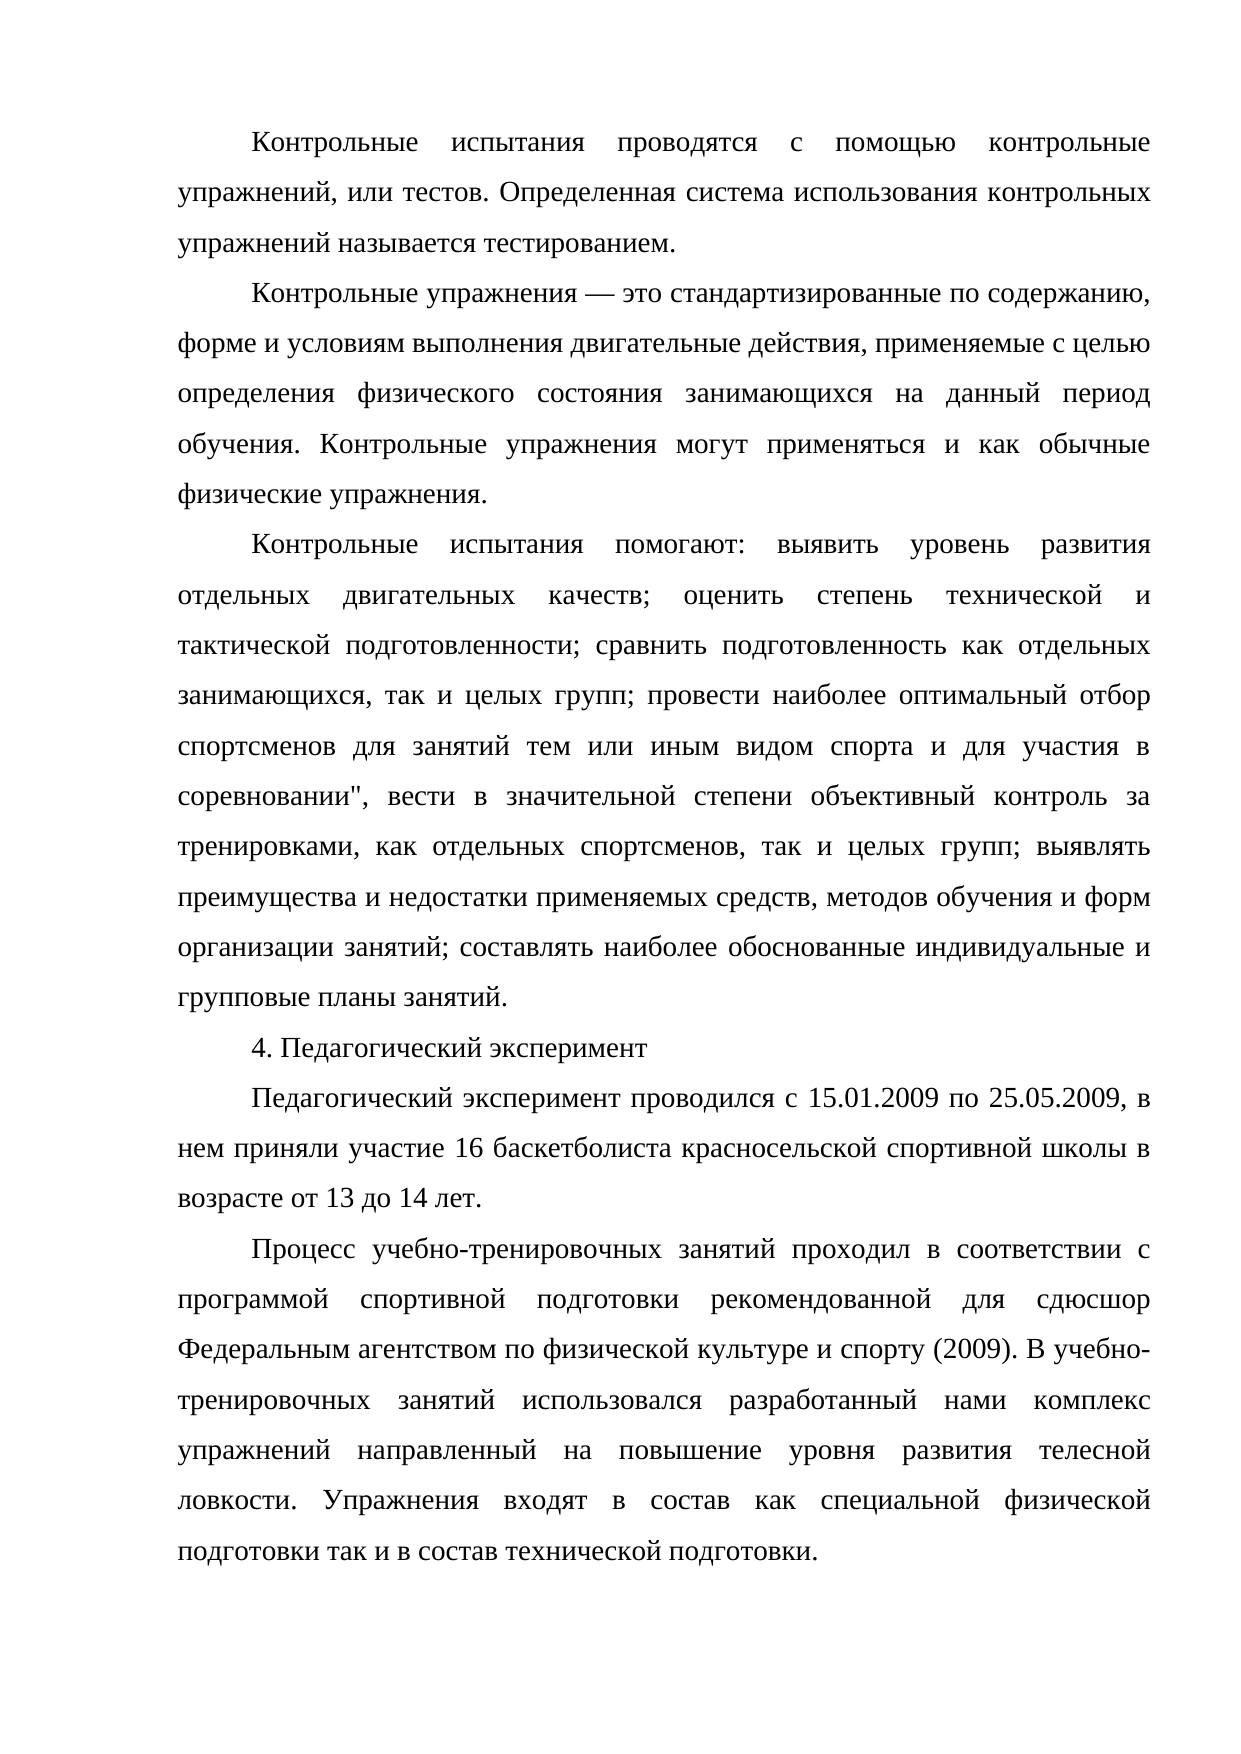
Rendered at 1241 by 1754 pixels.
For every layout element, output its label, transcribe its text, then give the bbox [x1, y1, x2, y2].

text Контрольные упражнения — это стандартизированные по содержанию, форме и условиям выполнения двигательные действия, применяемые с целью определения физического состояния занимающихся на данный период обучения. Контрольные упражнения могут применяться и как обычные физические упражнения. [177, 275, 1152, 510]
text Контрольные испытания проводятся с помощью контрольные упражнений, или тестов. Определенная система использования контрольных упражнений называется тестированием. [177, 124, 1152, 258]
text Процесс учебно-тренировочных занятий проходил в соответствии с программой спортивной подготовки рекомендованной для сдюсшор Федеральным агентством по физической культуре и спорту (2009). В учебно-тренировочных занятий использовался разработанный нами комплекс упражнений направленный на повышение уровня развития телесной ловкости. Упражнения входят в состав как специальной физической подготовки так и в состав технической подготовки. [177, 1231, 1152, 1566]
text Контрольные испытания помогают: выявить уровень развития отдельных двигательных качеств; оценить степень технической и тактической подготовленности; сравнить подготовленность как отдельных занимающихся, так и целых групп; провести наиболее оптимальный отбор спортсменов для занятий тем или иным видом спорта и для участия в соревновании", вести в значительной степени объективный контроль за тренировками, как отдельных спортсменов, так и целых групп; выявлять преимущества и недостатки применяемых средств, методов обучения и форм организации занятий; составлять наиболее обоснованные индивидуальные и групповые планы занятий. [177, 527, 1152, 1013]
text 4. Педагогический эксперимент [177, 1030, 1152, 1063]
text Педагогический эксперимент проводился с 15.01.2009 по 25.05.2009, в нем приняли участие 16 баскетболиста красносельской спортивной школы в возрасте от 13 до 14 лет. [177, 1080, 1152, 1214]
